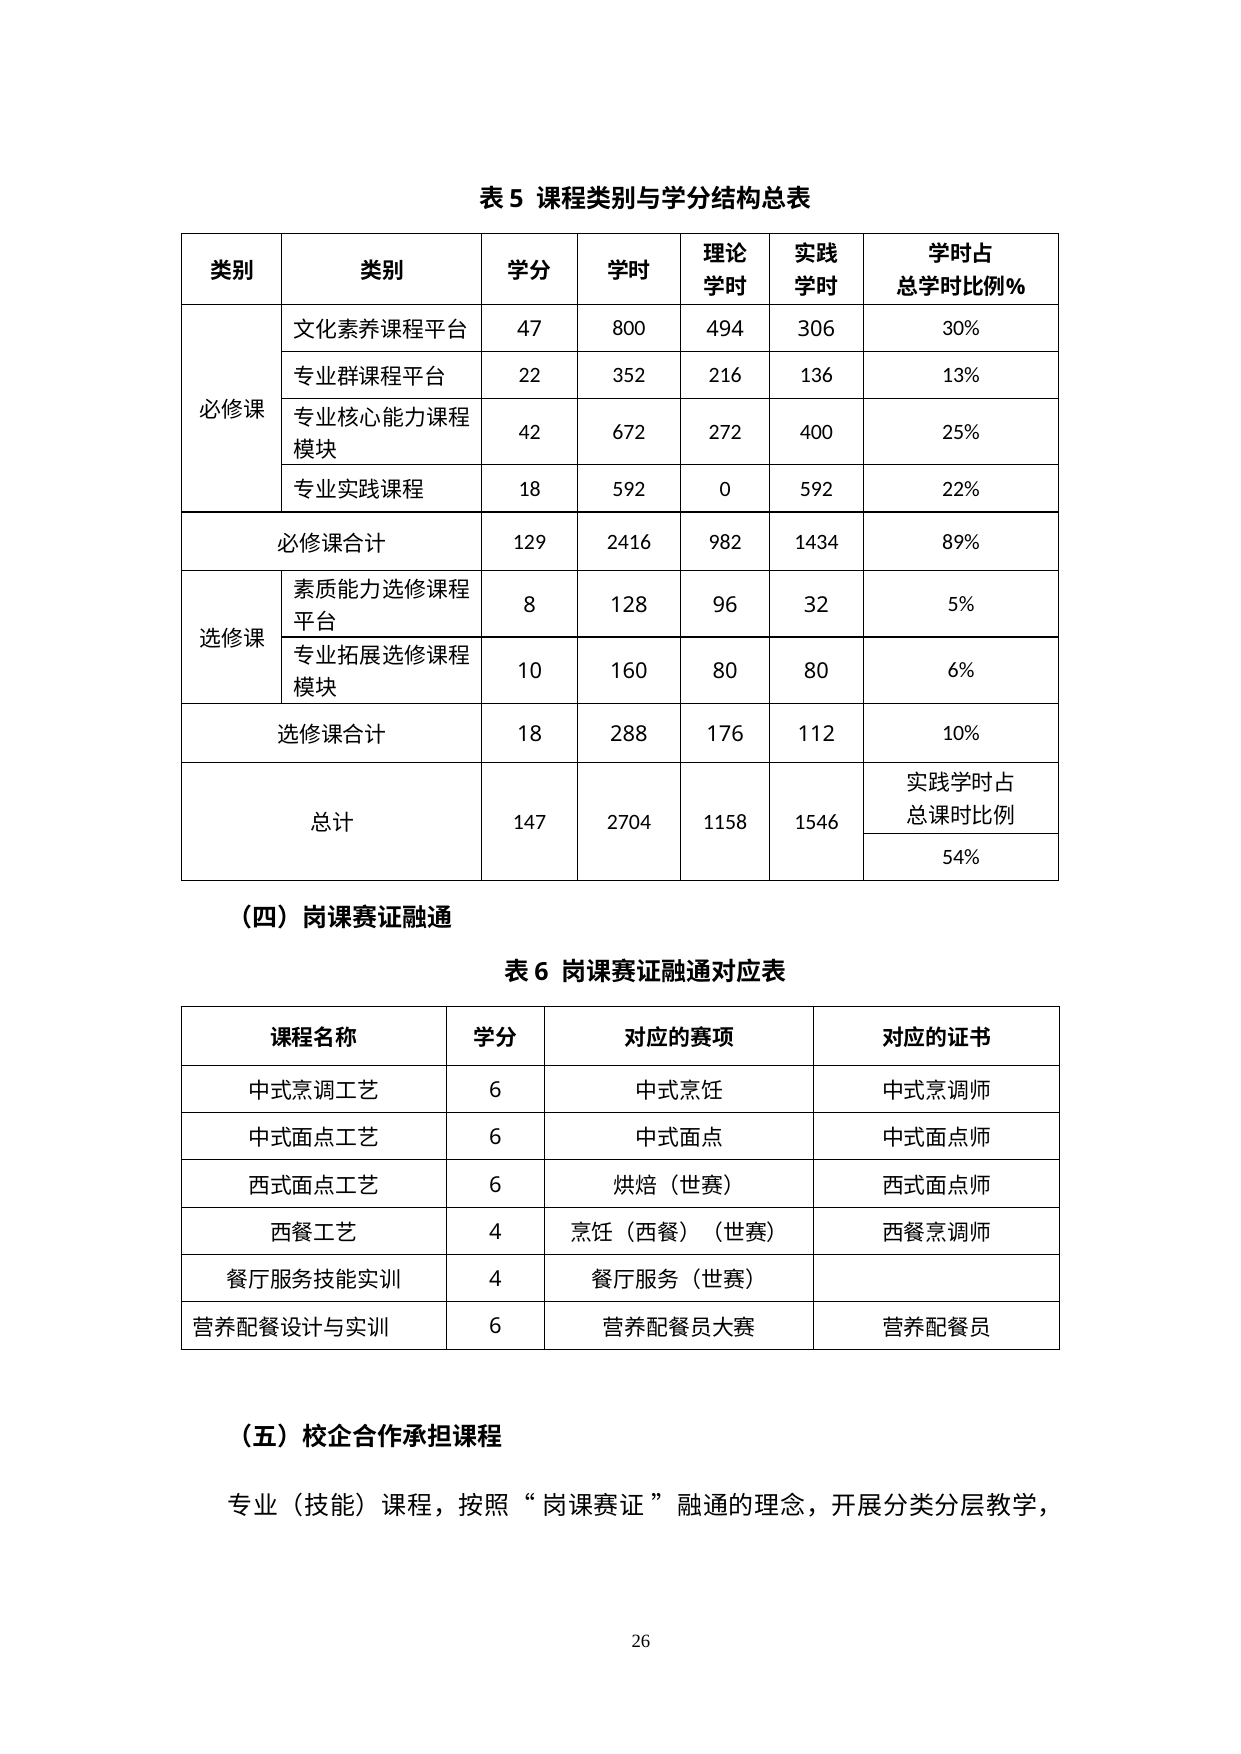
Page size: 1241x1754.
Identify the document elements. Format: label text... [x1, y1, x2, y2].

table_cell 147 [482, 763, 577, 880]
table_cell 80 [770, 638, 863, 702]
text 表6 岗课赛证融通对应表 [177, 951, 1063, 988]
table_cell 129 [482, 513, 577, 570]
table_header 学分 [447, 1007, 544, 1065]
table_cell 18 [482, 465, 577, 511]
table_cell 餐厅服务技能实训 [182, 1255, 446, 1301]
table_cell 专业群课程平台 [282, 352, 481, 398]
table_cell 选修课 [182, 571, 281, 702]
table_cell 中式面点工艺 [182, 1113, 446, 1159]
table_cell 专业实践课程 [282, 465, 481, 511]
table_cell 中式面点 [545, 1113, 813, 1159]
table_cell 西餐烹调师 [814, 1208, 1059, 1254]
table_cell 中式烹调师 [814, 1066, 1059, 1112]
table_cell 餐厅服务（世赛） [545, 1255, 813, 1301]
table_cell 4 [447, 1255, 544, 1301]
table_cell 352 [578, 352, 680, 398]
table_cell 专业核心能力课程模块 [282, 399, 481, 464]
table_cell 18 [482, 704, 577, 762]
table_cell 2416 [578, 513, 680, 570]
table_header 类别 [182, 234, 281, 303]
table_header 类别 [282, 234, 481, 303]
table_cell 96 [681, 571, 769, 636]
table_cell 6 [447, 1302, 544, 1348]
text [177, 1471, 1063, 1536]
table_cell 128 [578, 571, 680, 636]
table_cell 营养配餐员 [814, 1302, 1059, 1348]
table_cell 47 [482, 305, 577, 351]
table_cell 5% [864, 571, 1058, 636]
table_cell 实践学时占 总课时比例 [864, 763, 1058, 832]
table_cell 54% [864, 834, 1058, 880]
table_header 对应的赛项 [545, 1007, 813, 1065]
table_cell 中式烹调工艺 [182, 1066, 446, 1112]
table_cell 800 [578, 305, 680, 351]
table_cell 288 [578, 704, 680, 762]
table_cell 982 [681, 513, 769, 570]
table_cell 6 [447, 1066, 544, 1112]
table_cell 306 [770, 305, 863, 351]
table_cell 西式面点工艺 [182, 1160, 446, 1207]
table_cell 6 [447, 1160, 544, 1207]
table_cell 176 [681, 704, 769, 762]
table_cell 1546 [770, 763, 863, 880]
table_cell 112 [770, 704, 863, 762]
table_cell 专业拓展选修课程模块 [282, 638, 481, 702]
table_cell 592 [578, 465, 680, 511]
table_cell 营养配餐员大赛 [545, 1302, 813, 1348]
text （四）岗课赛证融通 [177, 897, 1063, 933]
table_cell 32 [770, 571, 863, 636]
table_cell 160 [578, 638, 680, 702]
table_cell 必修课 [182, 305, 281, 511]
table_header 实践 学时 [770, 234, 863, 303]
table_cell 总计 [182, 763, 481, 880]
table_cell 6% [864, 638, 1058, 702]
table_cell 30% [864, 305, 1058, 351]
table_cell 营养配餐设计与实训 [182, 1302, 446, 1348]
table_header 学分 [482, 234, 577, 303]
table_cell 89% [864, 513, 1058, 570]
table_cell 80 [681, 638, 769, 702]
table_cell 烹饪（西餐）（世赛） [545, 1208, 813, 1254]
table_cell 文化素养课程平台 [282, 305, 481, 351]
table_cell 6 [447, 1113, 544, 1159]
table_cell 中式面点师 [814, 1113, 1059, 1159]
table_cell 中式烹饪 [545, 1066, 813, 1112]
table_cell 4 [447, 1208, 544, 1254]
table_cell 25% [864, 399, 1058, 464]
table_cell 8 [482, 571, 577, 636]
table_header 学时占 总学时比例% [864, 234, 1058, 303]
table_cell 136 [770, 352, 863, 398]
table_cell 2704 [578, 763, 680, 880]
table_cell 1158 [681, 763, 769, 880]
text 表5 课程类别与学分结构总表 [177, 178, 1063, 214]
table_cell 13% [864, 352, 1058, 398]
table_cell 22 [482, 352, 577, 398]
table_cell 必修课合计 [182, 513, 481, 570]
table_cell 42 [482, 399, 577, 464]
text （五）校企合作承担课程 [177, 1417, 1063, 1453]
table_header 课程名称 [182, 1007, 446, 1065]
table_header 对应的证书 [814, 1007, 1059, 1065]
table_cell 592 [770, 465, 863, 511]
table_cell 0 [681, 465, 769, 511]
table_cell 1434 [770, 513, 863, 570]
table_cell 10 [482, 638, 577, 702]
table_header 学时 [578, 234, 680, 303]
table_cell 西餐工艺 [182, 1208, 446, 1254]
table_cell 西式面点师 [814, 1160, 1059, 1207]
table_cell [814, 1255, 1059, 1301]
table_cell 494 [681, 305, 769, 351]
table_cell 素质能力选修课程平台 [282, 571, 481, 636]
table_cell 272 [681, 399, 769, 464]
table_cell 216 [681, 352, 769, 398]
table_cell 22% [864, 465, 1058, 511]
table_cell 672 [578, 399, 680, 464]
table_cell 400 [770, 399, 863, 464]
table_header 理论 学时 [681, 234, 769, 303]
table_cell 烘焙（世赛） [545, 1160, 813, 1207]
table_cell 选修课合计 [182, 704, 481, 762]
table_cell 10% [864, 704, 1058, 762]
